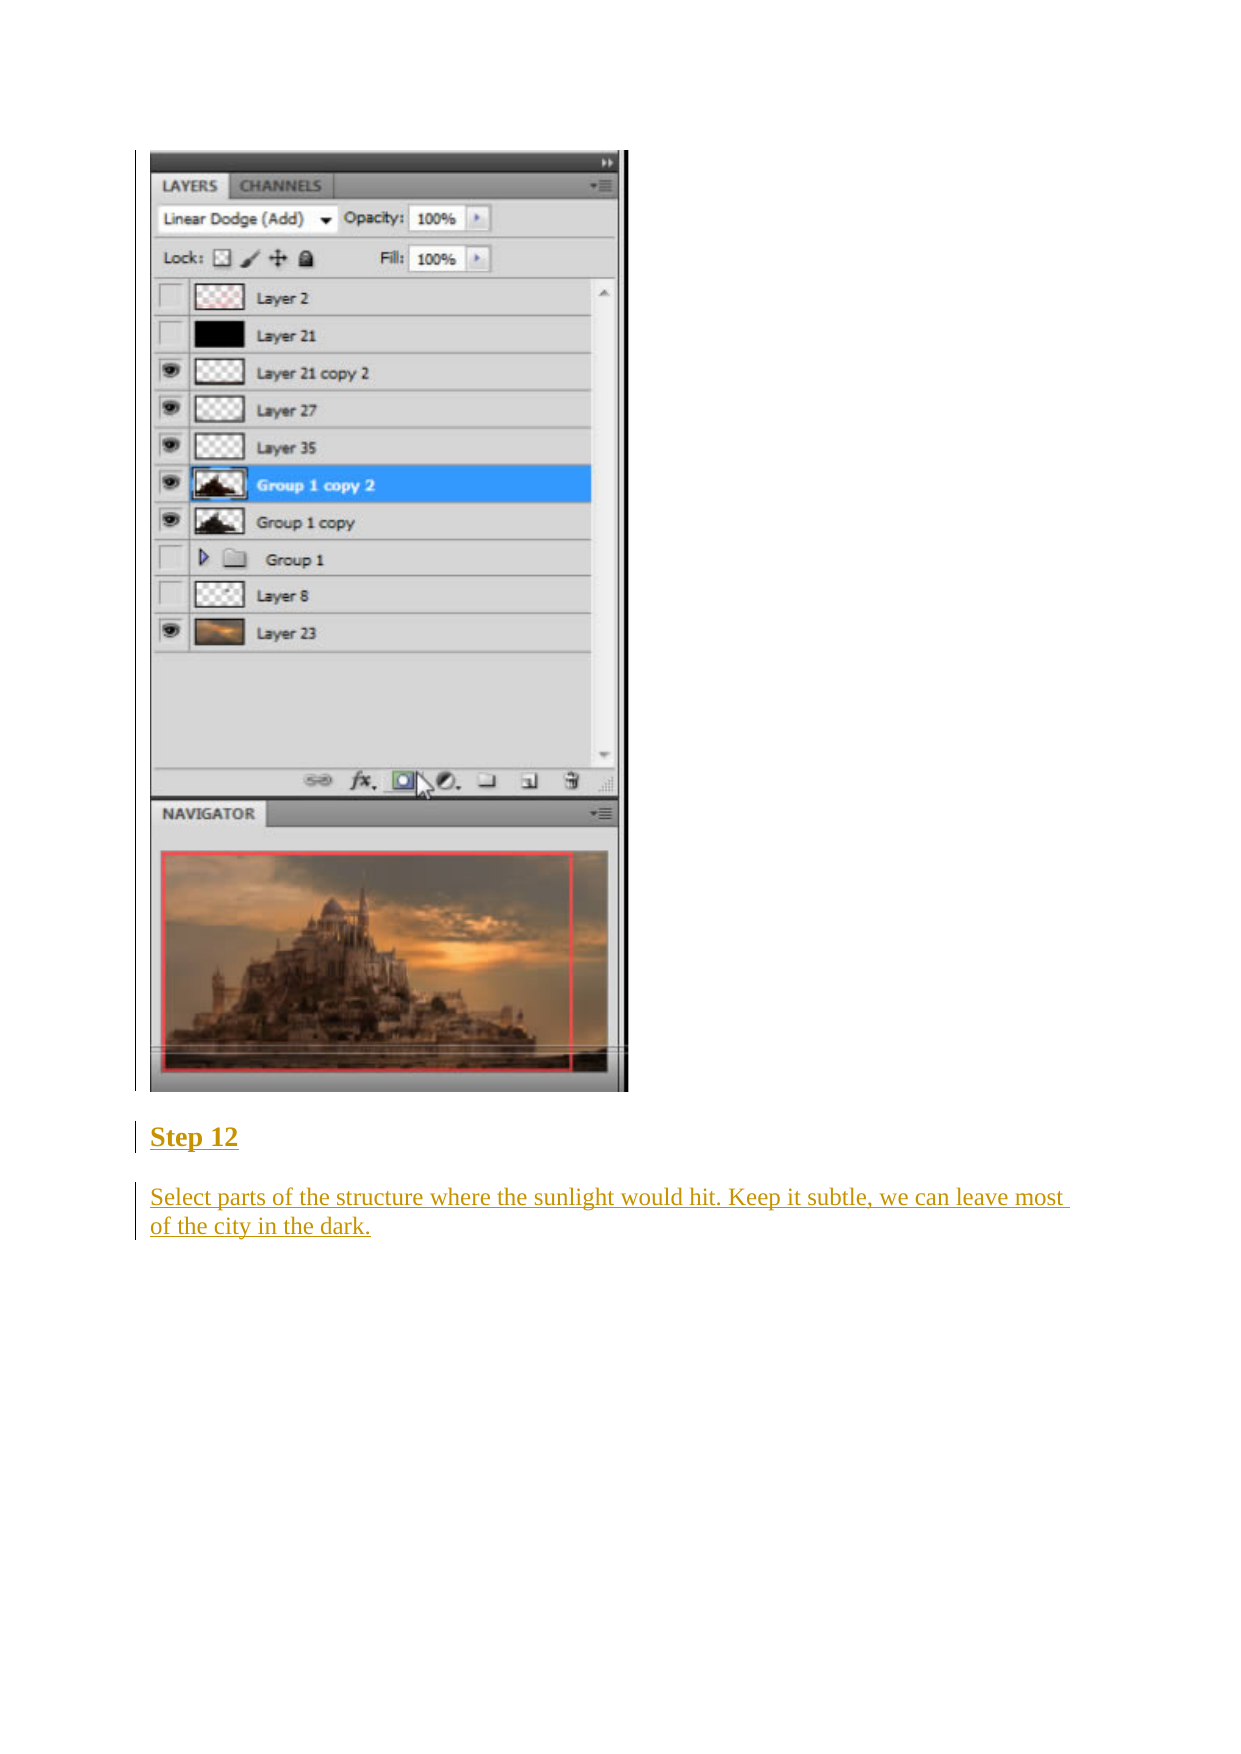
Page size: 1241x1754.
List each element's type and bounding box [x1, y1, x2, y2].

picture [150, 150, 629, 1092]
